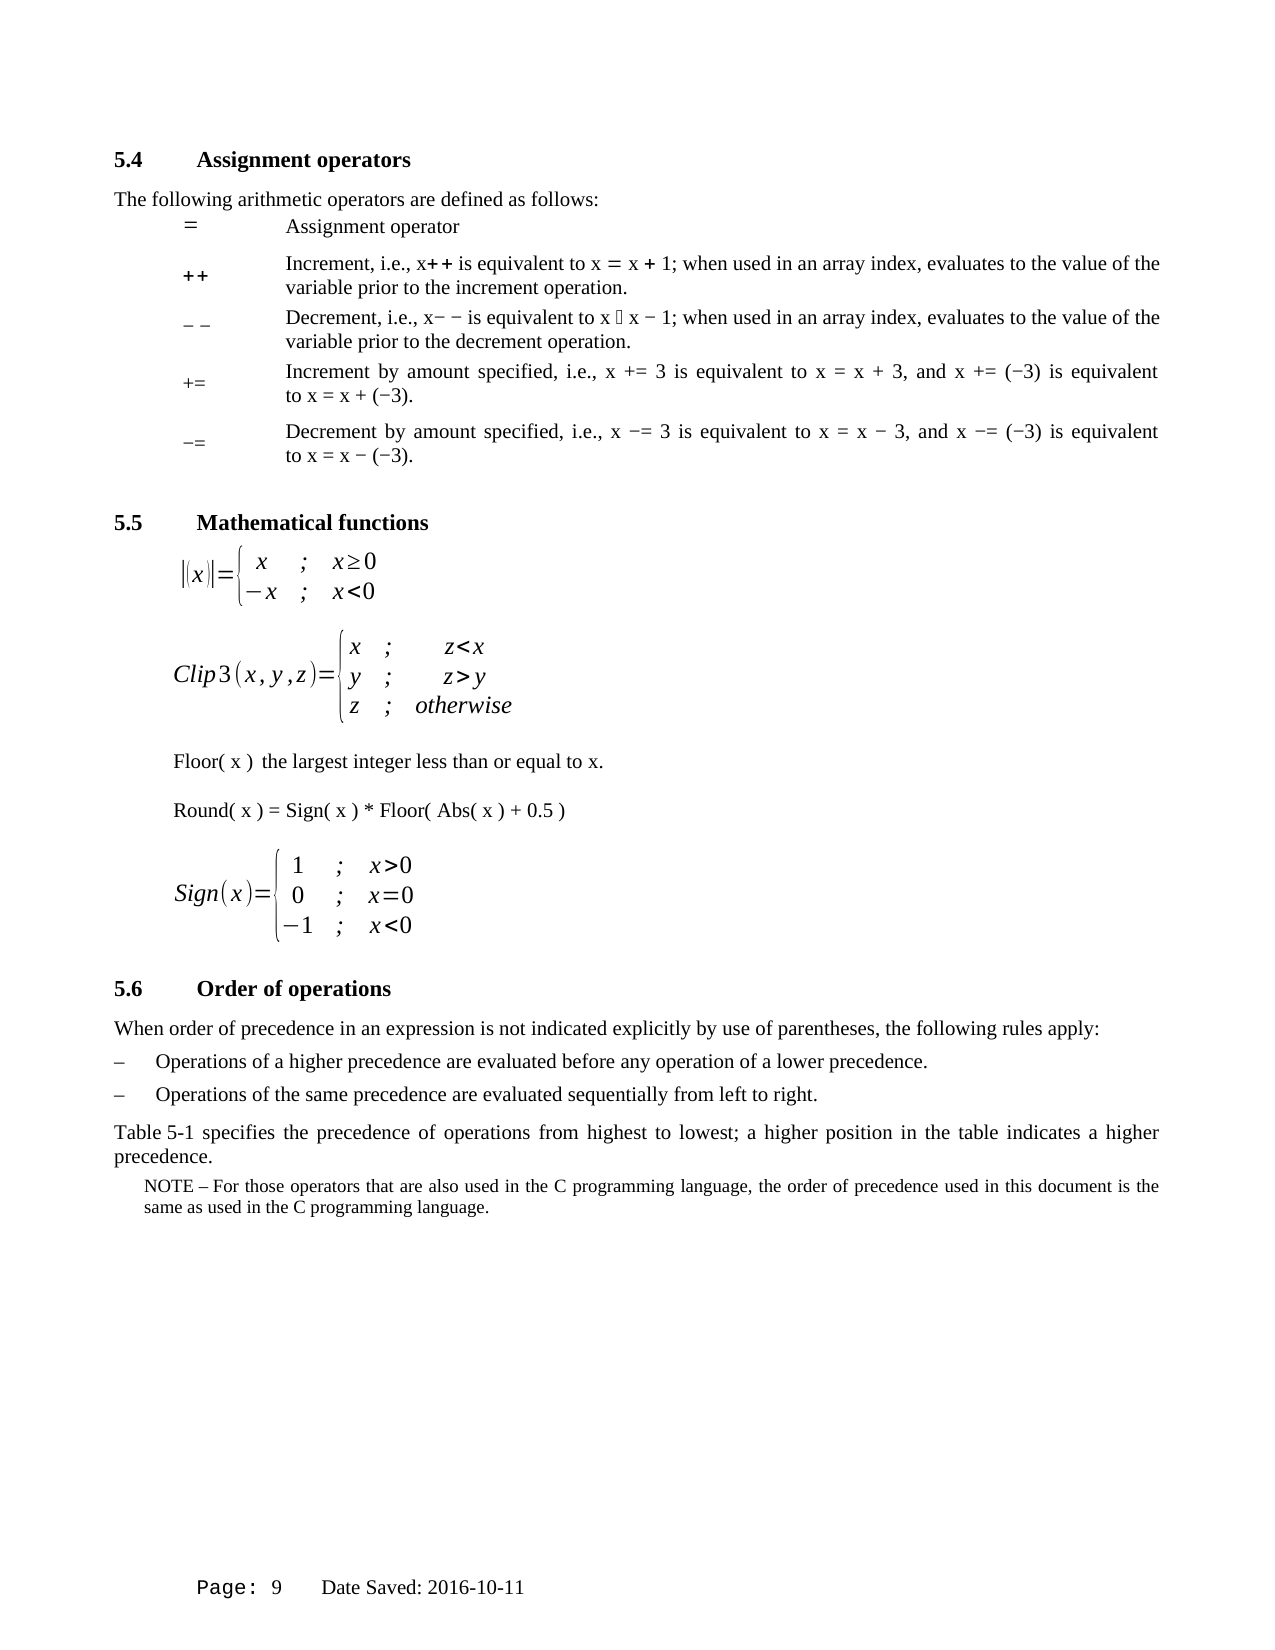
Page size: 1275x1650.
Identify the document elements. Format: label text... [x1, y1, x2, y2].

table_cell Increment by amount specified, i.e., x += 3 is equivalent to x = x + 3, and x += (−3) is equivalent to x = x + (−3). [273, 356, 1173, 416]
text The following arithmetic operators are defined as follows: [114, 187, 1161, 211]
text – Operations of a higher precedence are evaluated before any operation of a lower precedence. [114, 1049, 1161, 1073]
table_cell Decrement by amount specified, i.e., x −= 3 is equivalent to x = x − 3, and x −= (−3) is equivalent to x = x − (−3). [273, 416, 1173, 477]
table_cell += [170, 356, 273, 416]
subtitle Order of operations [114, 976, 1161, 1002]
text When order of precedence in an expression is not indicated explicitly by use of parentheses, the following rules apply: [114, 1016, 1161, 1040]
table_header  [170, 211, 273, 247]
subtitle Mathematical functions [114, 509, 1161, 536]
table_cell − − [170, 302, 273, 356]
text Floor( x ) the largest integer less than or equal to x. [173, 749, 1161, 773]
text Round( x ) = Sign( x ) * Floor( Abs( x ) + 0.5 ) [173, 798, 1161, 822]
text NOTE – For those operators that are also used in the C programming language, the order of precedence used in this document is the same as used in the C programming language. [144, 1175, 1161, 1218]
table_cell −= [170, 416, 273, 477]
table_header Assignment operator [273, 211, 1173, 247]
table_cell Decrement, i.e., x− − is equivalent to x  x − 1; when used in an array index, evaluates to the value of the variable prior to the decrement operation. [273, 302, 1173, 356]
text Table 5-1 specifies the precedence of operations from highest to lowest; a higher position in the table indicates a higher precedence. [114, 1120, 1161, 1168]
subtitle Assignment operators [114, 147, 1161, 173]
table_cell   [170, 248, 273, 302]
text – Operations of the same precedence are evaluated sequentially from left to right. [114, 1082, 1161, 1106]
table_cell Increment, i.e., x  is equivalent to x  x  1; when used in an array index, evaluates to the value of the variable prior to the increment operation. [273, 248, 1173, 302]
